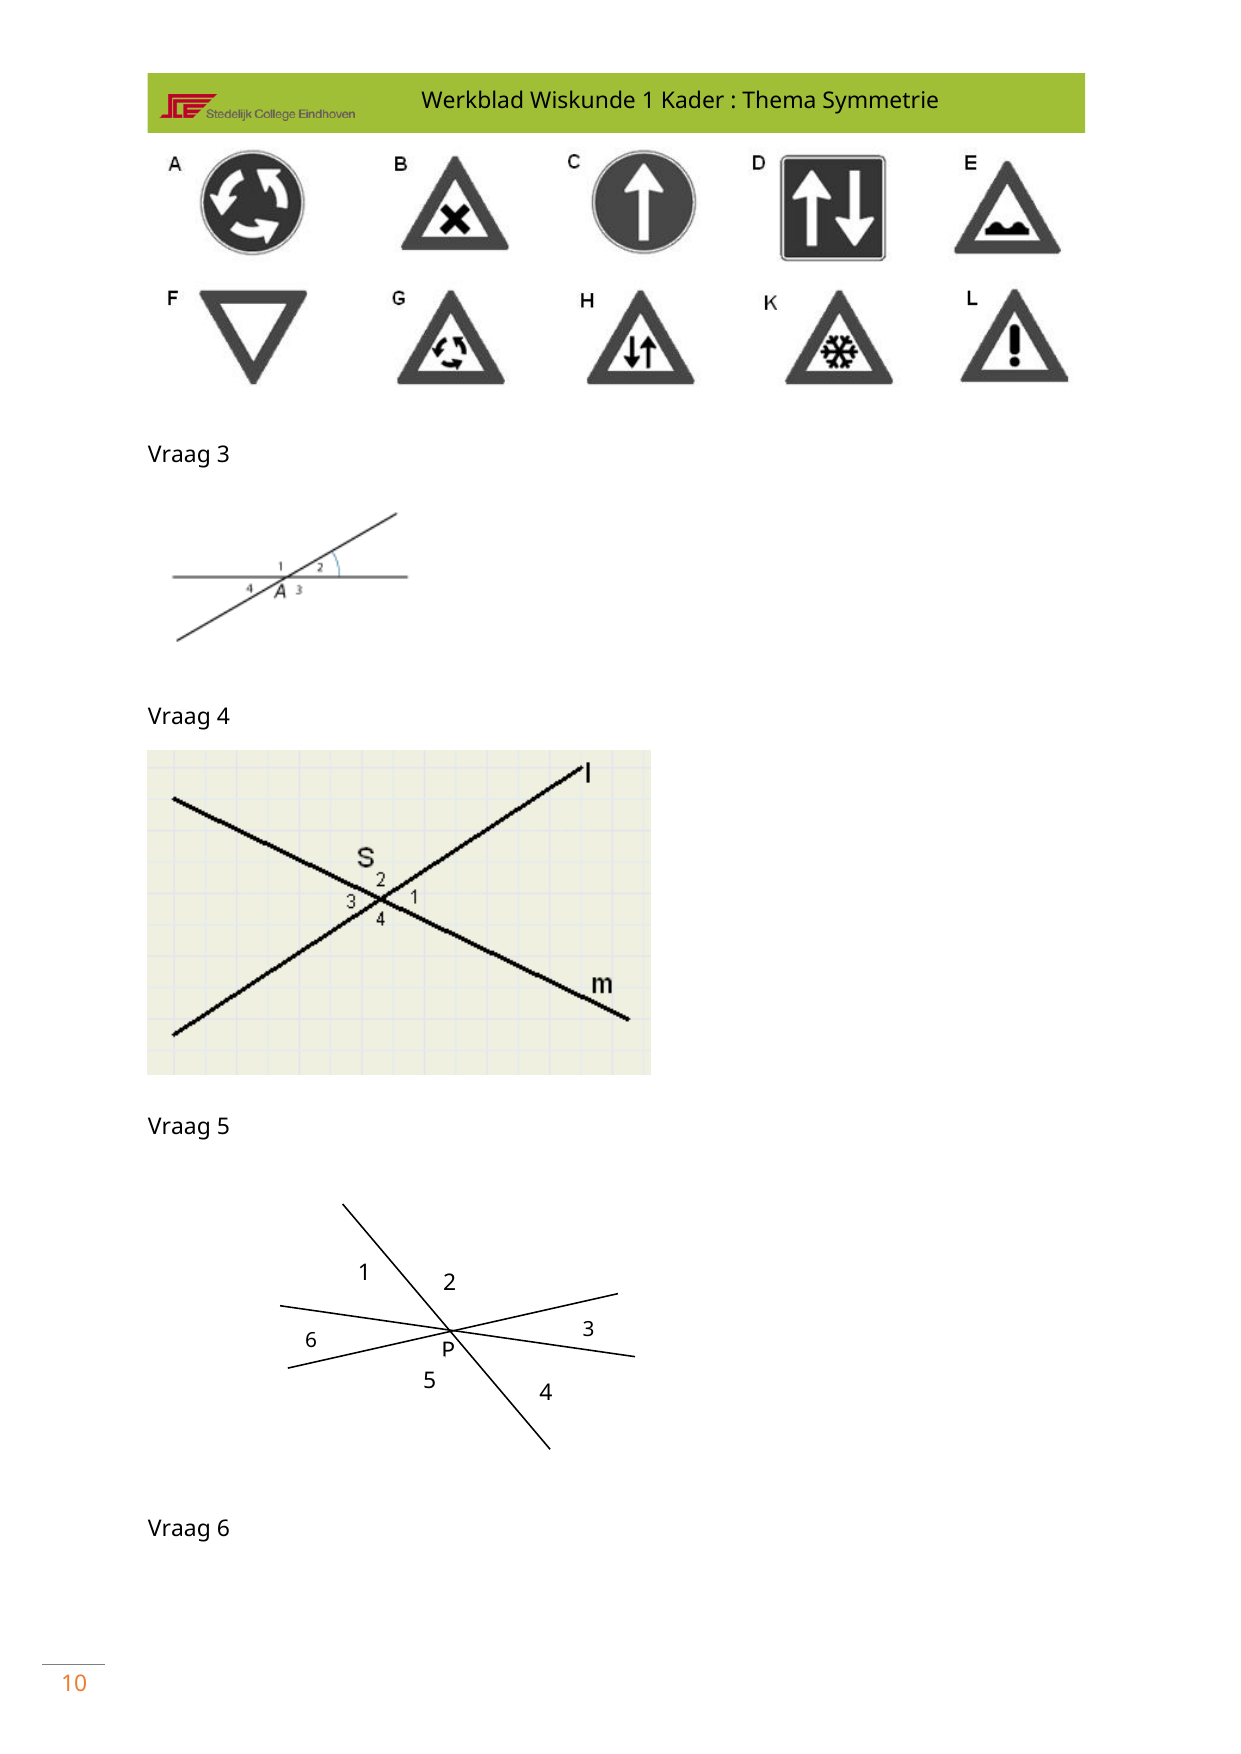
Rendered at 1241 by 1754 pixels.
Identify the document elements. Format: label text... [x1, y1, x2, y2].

picture [147, 494, 414, 675]
text Vraag 4 [148, 700, 1093, 731]
picture [147, 147, 1092, 413]
text Vraag 3 [148, 438, 1093, 469]
picture [147, 73, 1085, 133]
text Vraag 5 [148, 1110, 1093, 1142]
picture [147, 750, 651, 1075]
text Vraag 6 [148, 1512, 1093, 1543]
